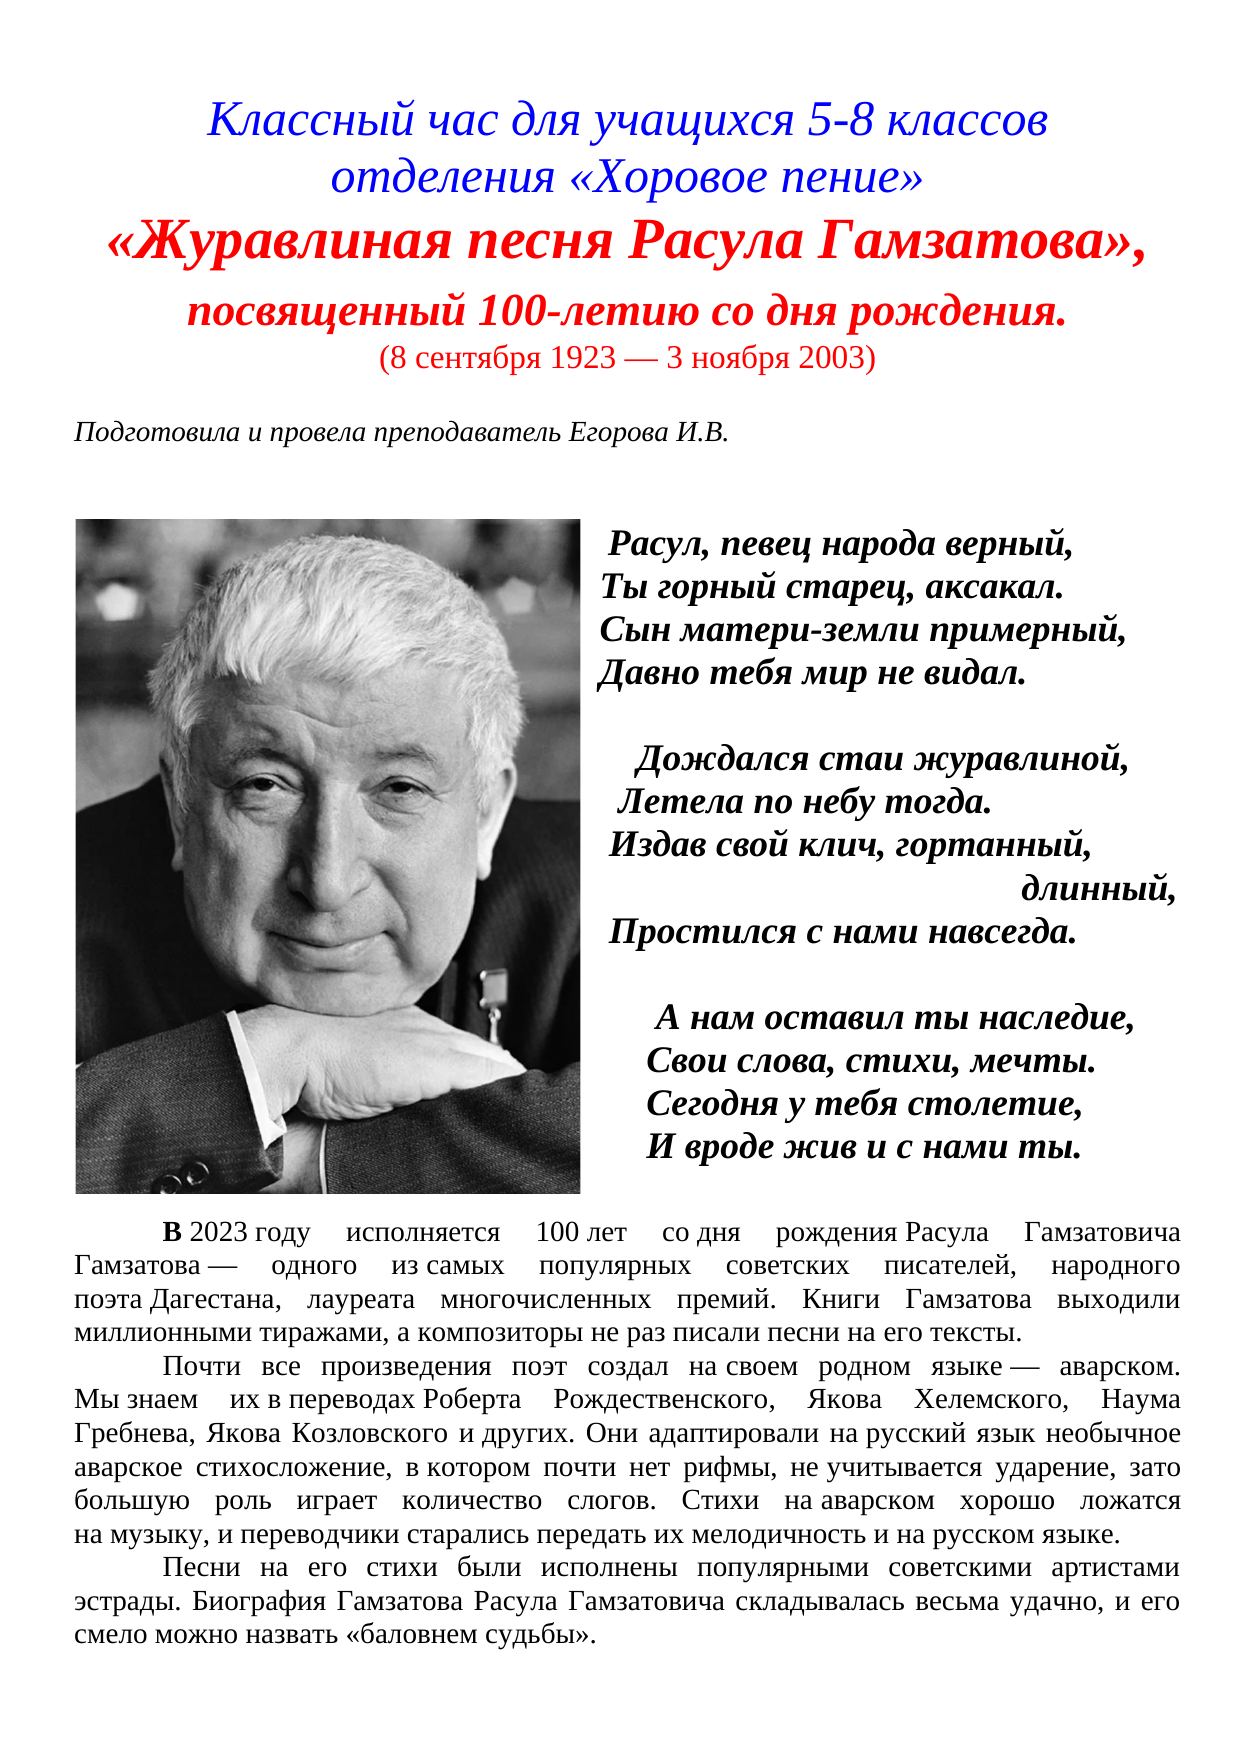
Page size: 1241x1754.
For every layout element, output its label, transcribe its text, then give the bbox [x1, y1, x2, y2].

text длинный, Простился с нами навсегда. [580, 865, 1181, 951]
text В 2023 году исполняется 100 лет со дня рождения Расула Гамзатовича Гамзатова — одного из самых популярных советских писателей, народного поэта Дагестана, лауреата многочисленных премий. Книги Гамзатова выходили миллионными тиражами, а композиторы не раз писали песни на его тексты. [74, 1214, 1181, 1348]
text Дождался стаи журавлиной, Летела по небу тогда. Издав свой клич, гортанный, [580, 736, 1181, 865]
text Расул, певец народа верный, Ты горный старец, аксакал. Сын матери-земли примерный, Давно тебя мир не видал. [580, 520, 1181, 692]
text Почти все произведения поэт создал на своем родном языке — аварском. Мы знаем их в переводах Роберта Рождественского, Якова Хелемского, Наума Гребнева, Якова Козловского и других. Они адаптировали на русский язык необычное аварское стихосложение, в котором почти нет рифмы, не учитывается ударение, зато большую роль играет количество слогов. Стихи на аварском хорошо ложатся на музыку, и переводчики старались передать их мелодичность и на русском языке. [74, 1348, 1181, 1549]
picture [74, 519, 580, 1191]
text Классный час для учащихся 5-8 классов [74, 89, 1181, 146]
text Подготовила и провела преподаватель Егорова И.В. [74, 414, 1181, 448]
text А нам оставил ты наследие, Свои слова, стихи, мечты. Сегодня у тебя столетие, И вроде жив и с нами ты. [580, 994, 1181, 1167]
text отделения «Хоровое пение» [74, 146, 1181, 204]
text «Журавлиная песня Расула Гамзатова», посвященный 100-летию со дня рождения. [74, 204, 1181, 338]
text (8 сентября 1923 — 3 ноября 2003) [74, 338, 1181, 376]
text Песни на его стихи были исполнены популярными советскими артистами эстрады. Биография Гамзатова Расула Гамзатовича складывалась весьма удачно, и его смело можно назвать «баловнем судьбы». [74, 1549, 1181, 1650]
